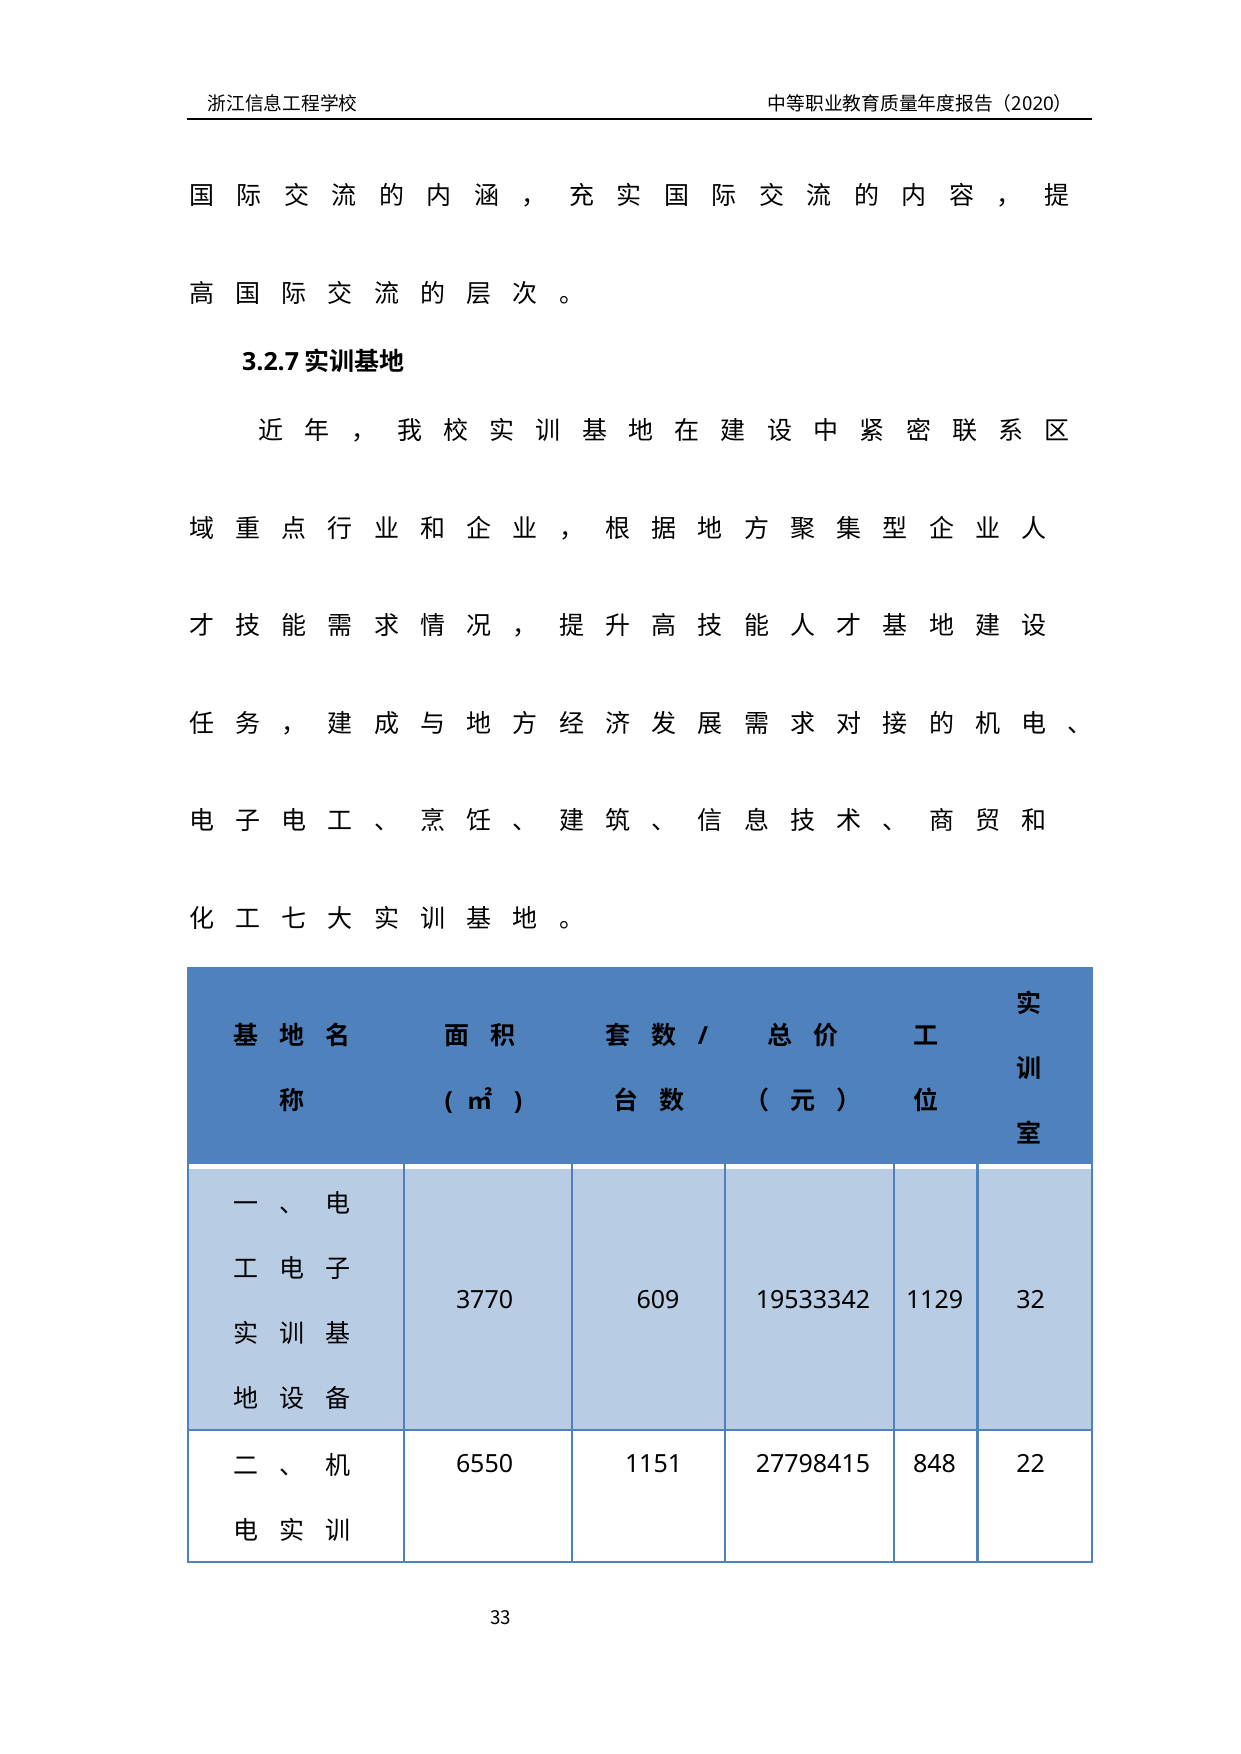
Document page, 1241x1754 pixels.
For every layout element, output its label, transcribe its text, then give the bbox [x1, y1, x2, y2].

text 3.2.7实训基地 [189, 342, 1091, 378]
table_cell 1129 [895, 1169, 976, 1429]
table_cell 3770 [405, 1169, 571, 1429]
table_cell 32 [979, 1169, 1091, 1429]
table_header 套数/台数 [573, 969, 724, 1164]
table_cell 27798415 [726, 1431, 893, 1561]
text 近年，我校实训基地在建设中紧密联系区域重点行业和企业，根据地方聚集型企业人才技能需求情况，提升高技能人才基地建设任务，建成与地方经济发展需求对接的机电、电子电工、烹饪、建筑、信息技术、商贸和化工七大实训基地。 [189, 396, 1091, 949]
table_cell 二、机电实训基地设备 [189, 1431, 403, 1561]
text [189, 161, 1091, 324]
table_cell 609 [573, 1169, 724, 1429]
table_header 总价（元） [726, 969, 893, 1164]
table_cell 1151 [573, 1431, 724, 1561]
table_cell 6550 [405, 1431, 571, 1561]
table_header 实训室 [979, 969, 1091, 1164]
table_cell 一、电工电子实训基地设备 [189, 1169, 403, 1429]
table_cell 22 [979, 1431, 1091, 1561]
table_header 工位 [895, 969, 976, 1164]
table_header 面积(㎡) [405, 969, 571, 1164]
table_cell 19533342 [726, 1169, 893, 1429]
table_cell 848 [895, 1431, 976, 1561]
table_header 基地名称 [189, 969, 403, 1164]
